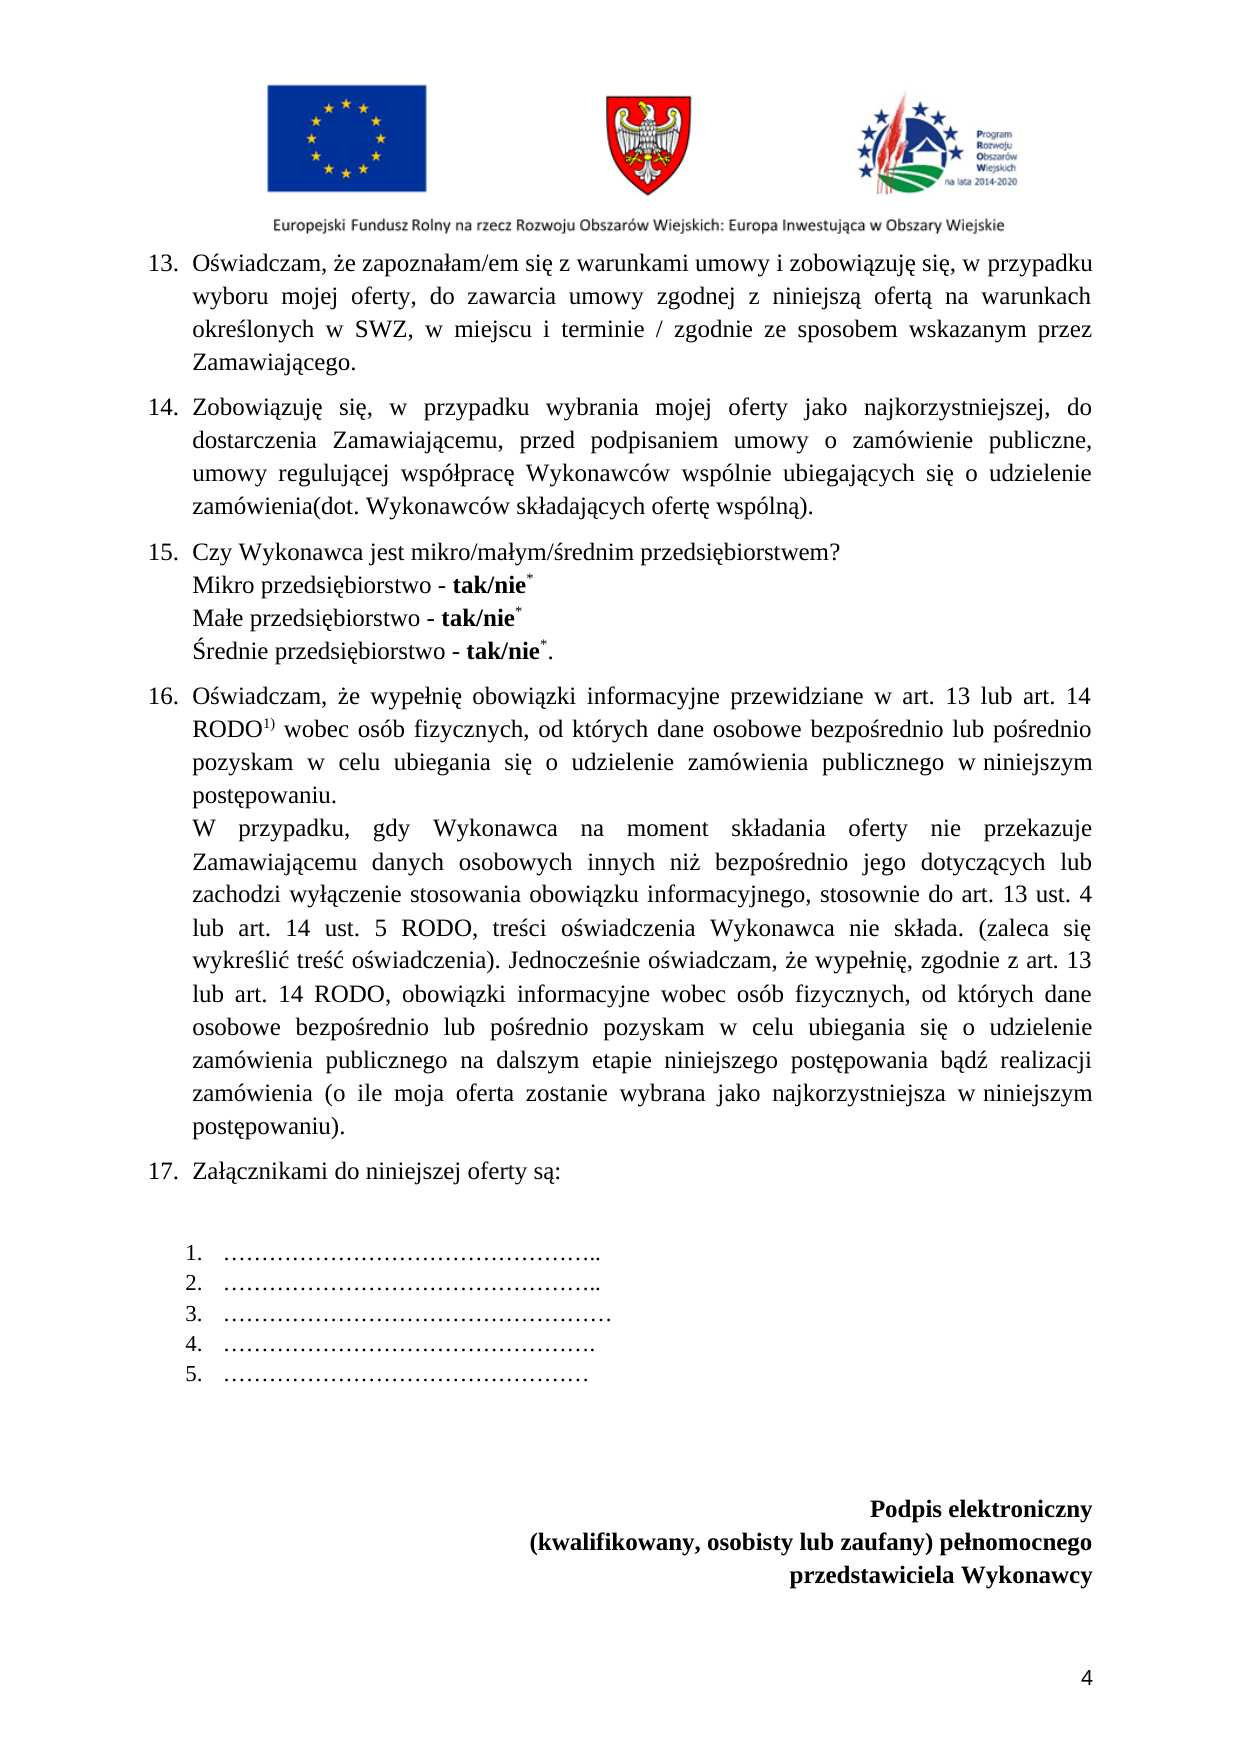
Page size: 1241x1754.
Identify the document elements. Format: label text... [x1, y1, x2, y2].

subtitle Czy Wykonawca jest mikro/małym/średnim przedsiębiorstwem? Mikro przedsiębiorstwo - tak/nie* Małe przedsiębiorstwo - tak/nie* Średnie przedsiębiorstwo - tak/nie*. [148, 537, 1093, 665]
list ………………………………………….. [185, 1239, 1093, 1266]
list ………………………………………… [185, 1360, 1093, 1386]
picture [198, 73, 1093, 248]
subtitle Oświadczam, że wypełnię obowiązki informacyjne przewidziane w art. 13 lub art. 14 RODO1) wobec osób fizycznych, od których dane osobowe bezpośrednio lub pośrednio pozyskam w celu ubiegania się o udzielenie zamówienia publicznego w niniejszym postępowaniu. W przypadku, gdy Wykonawca na moment składania oferty nie przekazuje Zamawiającemu danych osobowych innych niż bezpośrednio jego dotyczących lub zachodzi wyłączenie stosowania obowiązku informacyjnego, stosownie do art. 13 ust. 4 lub art. 14 ust. 5 RODO, treści oświadczenia Wykonawca nie składa. (zaleca się wykreślić treść oświadczenia). Jednocześnie oświadczam, że wypełnię, zgodnie z art. 13 lub art. 14 RODO, obowiązki informacyjne wobec osób fizycznych, od których dane osobowe bezpośrednio lub pośrednio pozyskam w celu ubiegania się o udzielenie zamówienia publicznego na dalszym etapie niniejszego postępowania bądź realizacji zamówienia (o ile moja oferta zostanie wybrana jako najkorzystniejsza w niniejszym postępowaniu). [148, 681, 1093, 1139]
subtitle Załącznikami do niniejszej oferty są: [148, 1156, 1093, 1185]
list …………………………………………. [185, 1330, 1093, 1356]
subtitle Zobowiązuję się, w przypadku wybrania mojej oferty jako najkorzystniejszej, do dostarczenia Zamawiającemu, przed podpisaniem umowy o zamówienie publiczne, umowy regulującej współpracę Wykonawców wspólnie ubiegających się o udzielenie zamówienia(dot. Wykonawców składających ofertę wspólną). [148, 392, 1093, 520]
list …………………………………………… [185, 1300, 1093, 1326]
list ………………………………………….. [185, 1269, 1093, 1296]
subtitle Oświadczam, że zapoznałam/em się z warunkami umowy i zobowiązuję się, w przypadku wyboru mojej oferty, do zawarcia umowy zgodnej z niniejszą ofertą na warunkach określonych w SWZ, w miejscu i terminie / zgodnie ze sposobem wskazanym przez Zamawiającego. [148, 248, 1093, 376]
text Podpis elektroniczny (kwalifikowany, osobisty lub zaufany) pełnomocnego przedstawiciela Wykonawcy [295, 1494, 1093, 1589]
